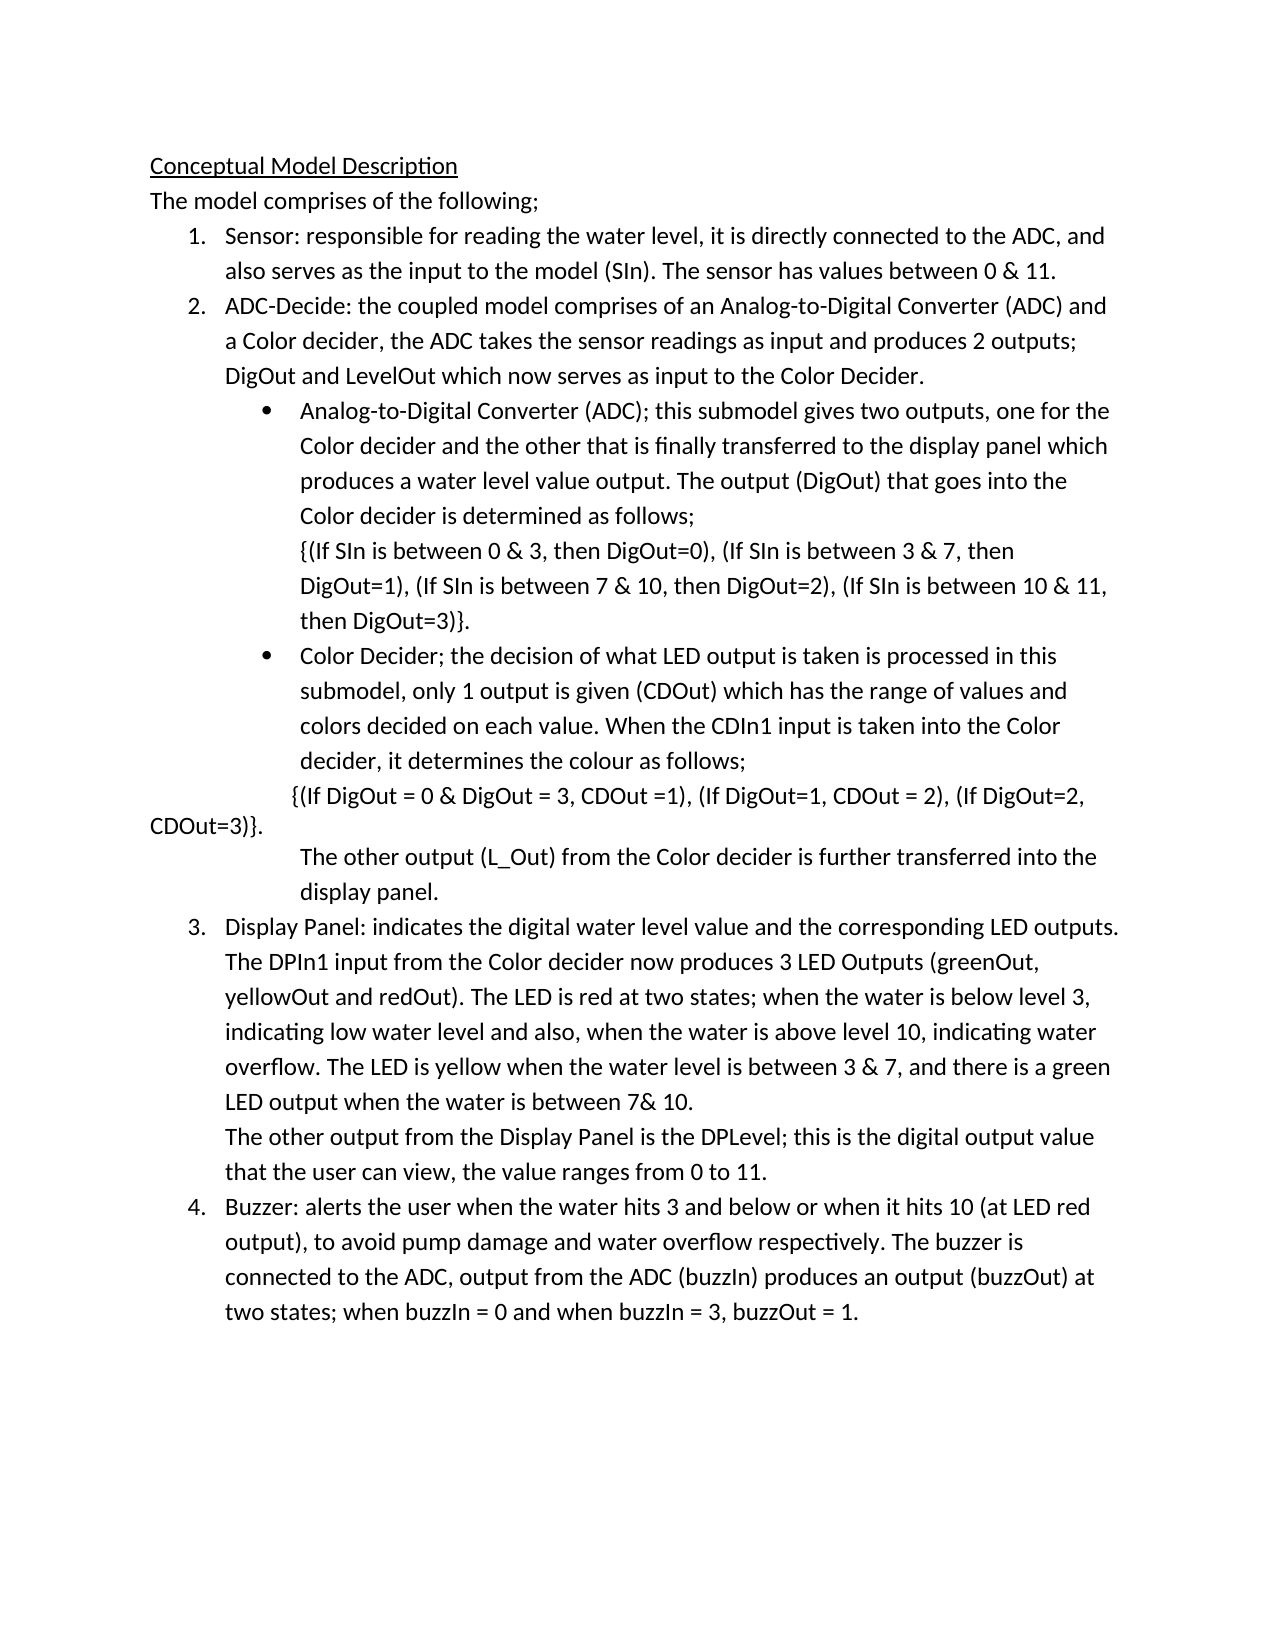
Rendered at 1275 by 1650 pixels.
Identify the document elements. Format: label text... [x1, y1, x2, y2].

list ADC-Decide: the coupled model comprises of an Analog-to-Digital Converter (ADC) and a Color decider, the ADC takes the sensor readings as input and produces 2 outputs; DigOut and LevelOut which now serves as input to the Color Decider. [187, 290, 1125, 391]
list Analog-to-Digital Converter (ADC); this submodel gives two outputs, one for the Color decider and the other that is finally transferred to the display panel which produces a water level value output. The output (DigOut) that goes into the Color decider is determined as follows; [262, 395, 1125, 531]
list Color Decider; the decision of what LED output is taken is processed in this submodel, only 1 output is given (CDOut) which has the range of values and colors decided on each value. When the CDIn1 input is taken into the Color decider, it determines the colour as follows; [262, 640, 1125, 776]
list Sensor: responsible for reading the water level, it is directly connected to the ADC, and also serves as the input to the model (SIn). The sensor has values between 0 & 11. [187, 220, 1125, 286]
text The model comprises of the following; [150, 185, 1125, 216]
list Display Panel: indicates the digital water level value and the corresponding LED outputs. The DPIn1 input from the Color decider now produces 3 LED Outputs (greenOut, yellowOut and redOut). The LED is red at two states; when the water is below level 3, indicating low water level and also, when the water is above level 10, indicating water overflow. The LED is yellow when the water level is between 3 & 7, and there is a green LED output when the water is between 7& 10. [187, 911, 1125, 1117]
text {(If DigOut = 0 & DigOut = 3, CDOut =1), (If DigOut=1, CDOut = 2), (If DigOut=2, CDOut=3)}. [150, 780, 1125, 841]
list {(If SIn is between 0 & 3, then DigOut=0), (If SIn is between 3 & 7, then DigOut=1), (If SIn is between 7 & 10, then DigOut=2), (If SIn is between 10 & 11, then DigOut=3)}. [300, 535, 1125, 636]
list The other output (L_Out) from the Color decider is further transferred into the display panel. [300, 841, 1125, 907]
list The other output from the Display Panel is the DPLevel; this is the digital output value that the user can view, the value ranges from 0 to 11. [225, 1121, 1125, 1187]
list Buzzer: alerts the user when the water hits 3 and below or when it hits 10 (at LED red output), to avoid pump damage and water overflow respectively. The buzzer is connected to the ADC, output from the ADC (buzzIn) produces an output (buzzOut) at two states; when buzzIn = 0 and when buzzIn = 3, buzzOut = 1. [187, 1191, 1125, 1327]
text Conceptual Model Description [150, 150, 1125, 181]
